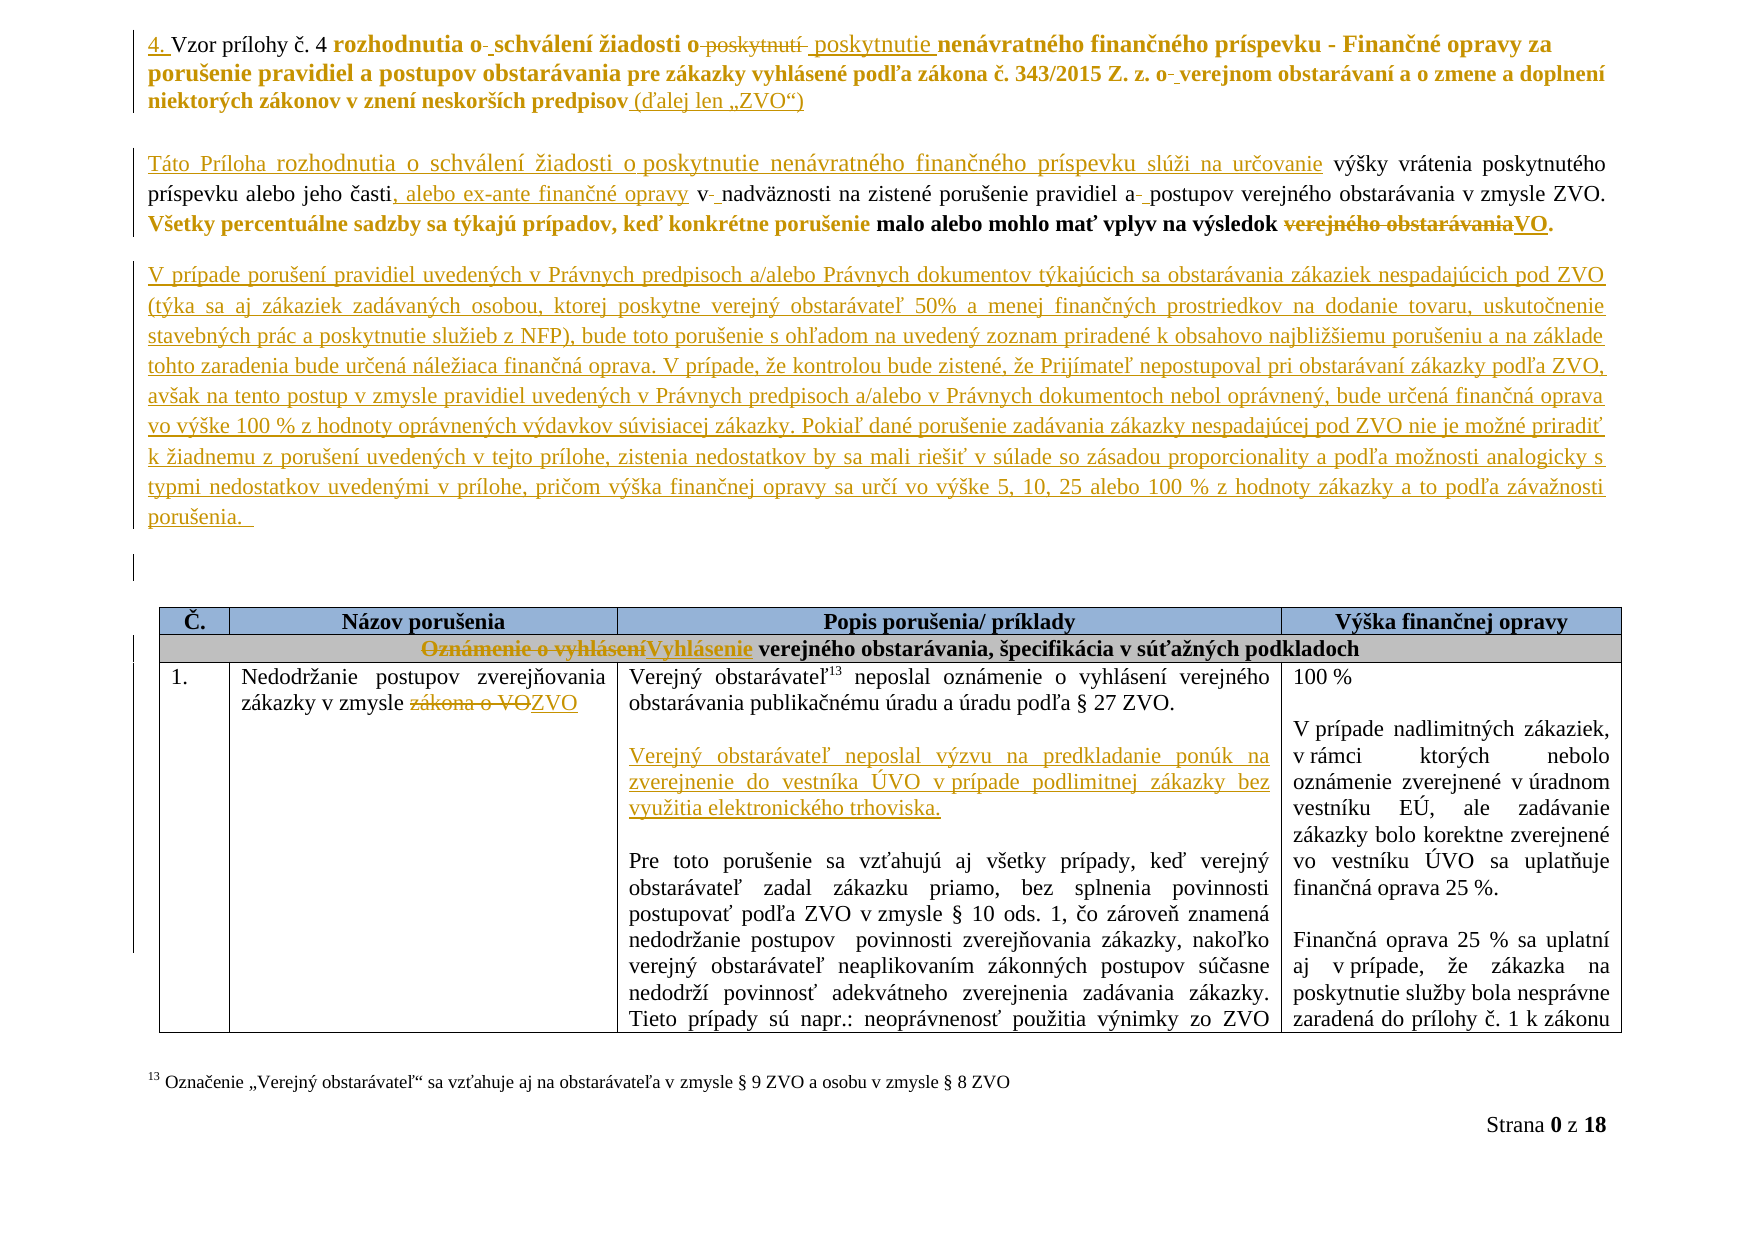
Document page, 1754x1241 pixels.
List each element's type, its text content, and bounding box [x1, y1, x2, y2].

table_cell verejného obstarávania, špecifikácia v súťažných podkladoch [160, 635, 1621, 662]
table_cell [618, 663, 1281, 1032]
table_cell 1. [160, 663, 229, 1032]
table_header Popis porušenia/ príklady [618, 608, 1281, 634]
table_header Názov porušenia [230, 608, 617, 634]
text výšky vrátenia poskytnutého príspevku alebo jeho časti vnadväznosti na zistené porušenie pravidiel apostupov verejného obstarávania v zmysle ZVO. Všetky percentuálne sadzby sa týkajú prípadov, keď konkrétne porušenie malo alebo mohlo mať vplyv na výsledok . [148, 148, 1606, 237]
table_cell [1282, 663, 1621, 1032]
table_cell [230, 663, 617, 1032]
table_header Výška finančnej opravy [1282, 608, 1621, 634]
table_header Č. [160, 608, 229, 634]
